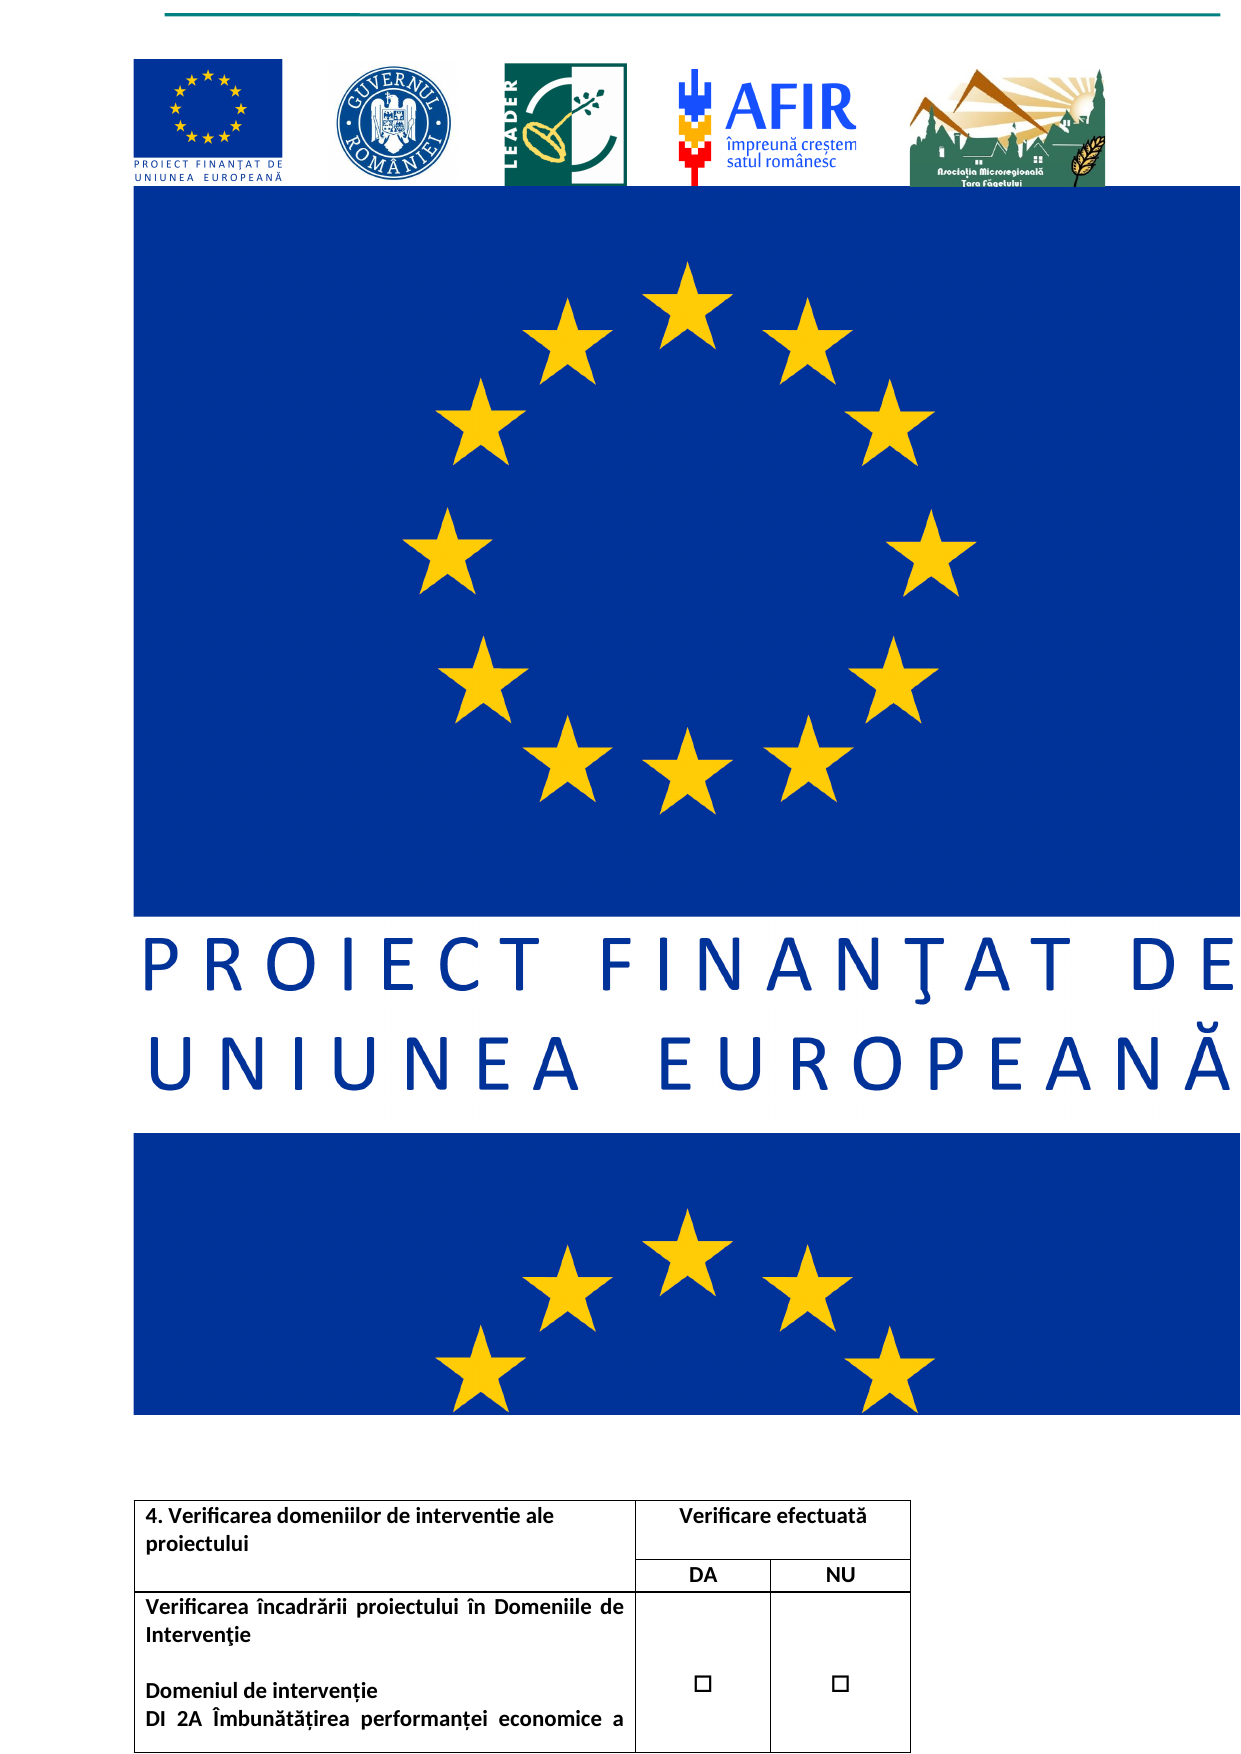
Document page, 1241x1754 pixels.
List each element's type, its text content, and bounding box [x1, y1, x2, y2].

picture [133, 58, 1241, 1415]
table_cell Observaţii............................................................................................................................ ...................................................................................................................................... OBSERVAȚII: .............................................................................................................................................. Solicitantul a creat condiţii artificiale necesare pentru a beneficia de plăţi (sprijin) şi a obţine astfel un avantaj care contravine obiectivelor măsurii? DA sau NU 6.Verificarea indicatorilor de monitorizare [122, 1415, 1123, 1753]
